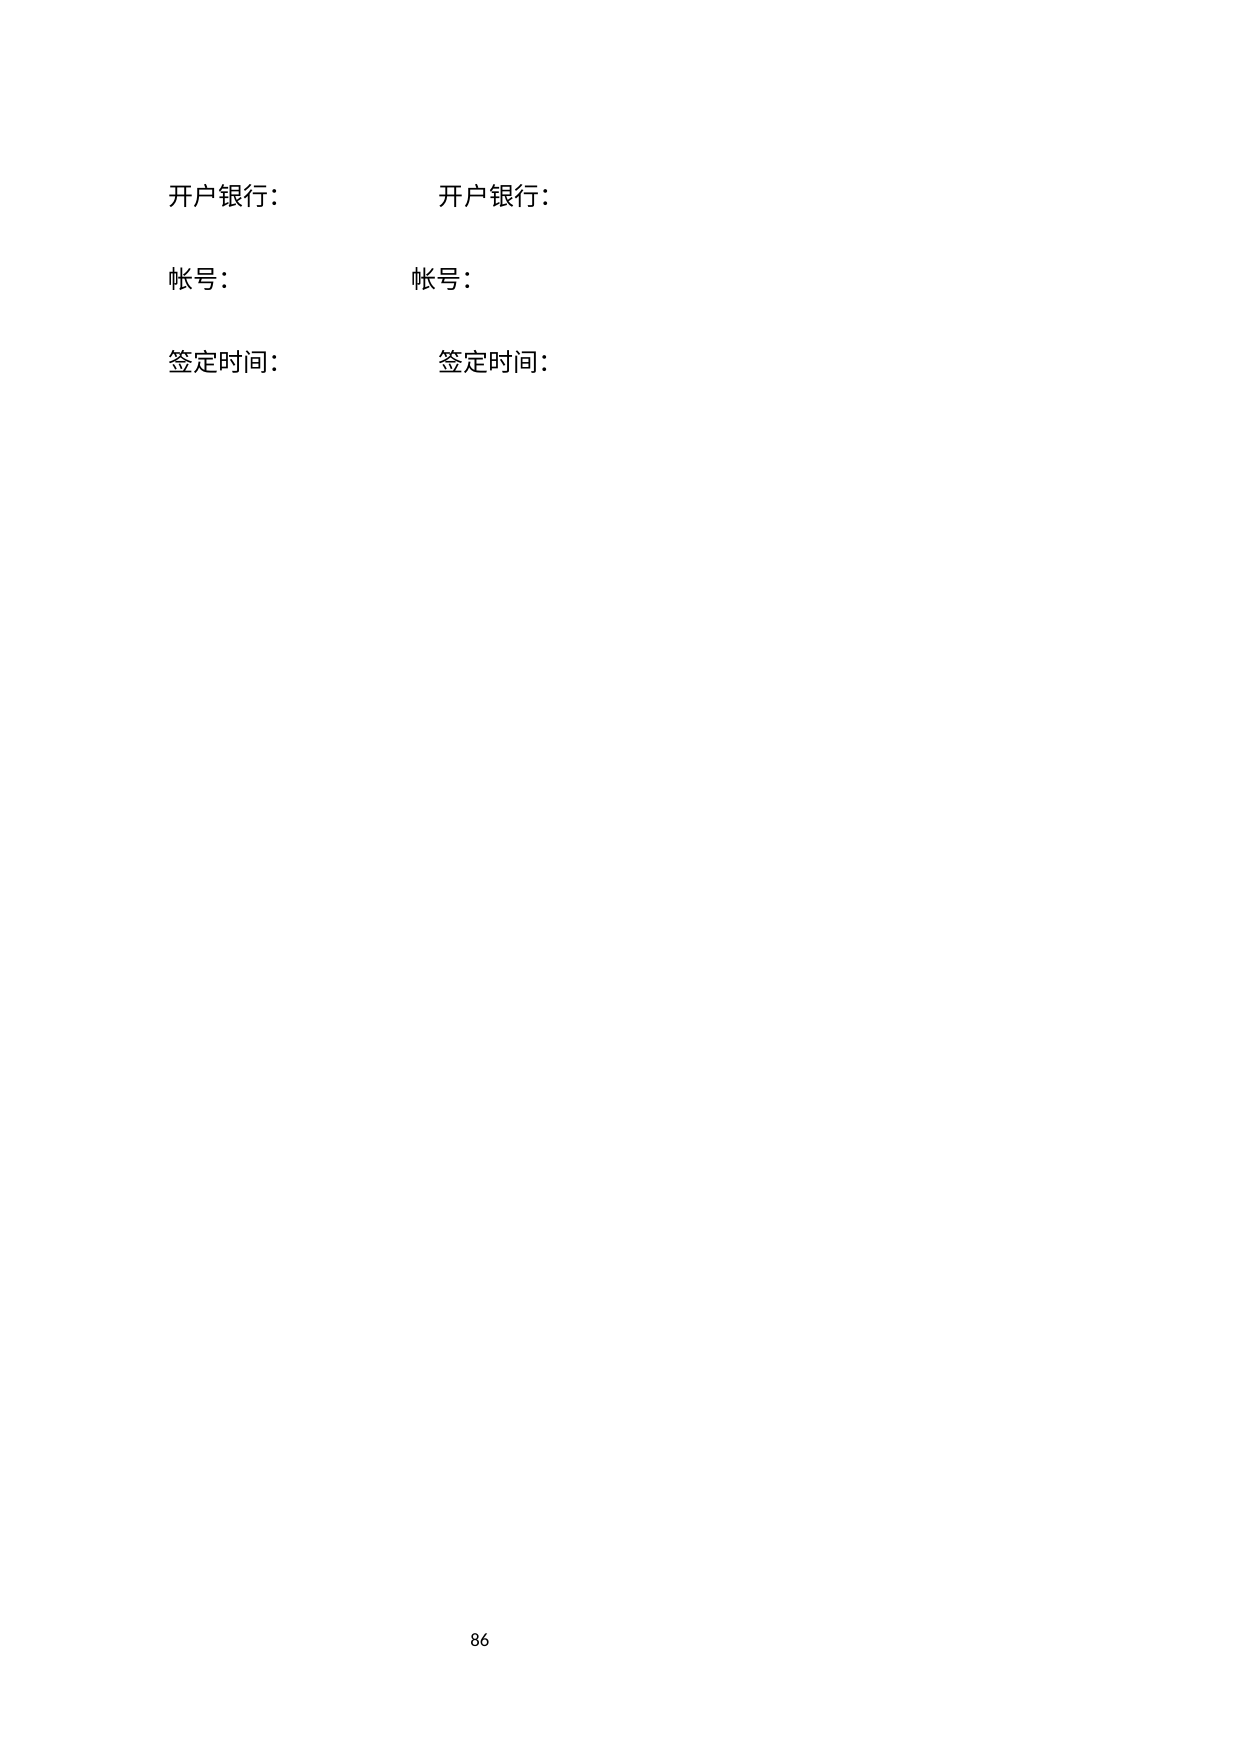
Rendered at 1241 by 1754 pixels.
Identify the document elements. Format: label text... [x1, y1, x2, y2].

text 签定时间： 签定时间： [118, 328, 1122, 393]
text 帐号： 帐号： [118, 245, 1122, 310]
text 开户银行： 开户银行： [118, 162, 1122, 227]
